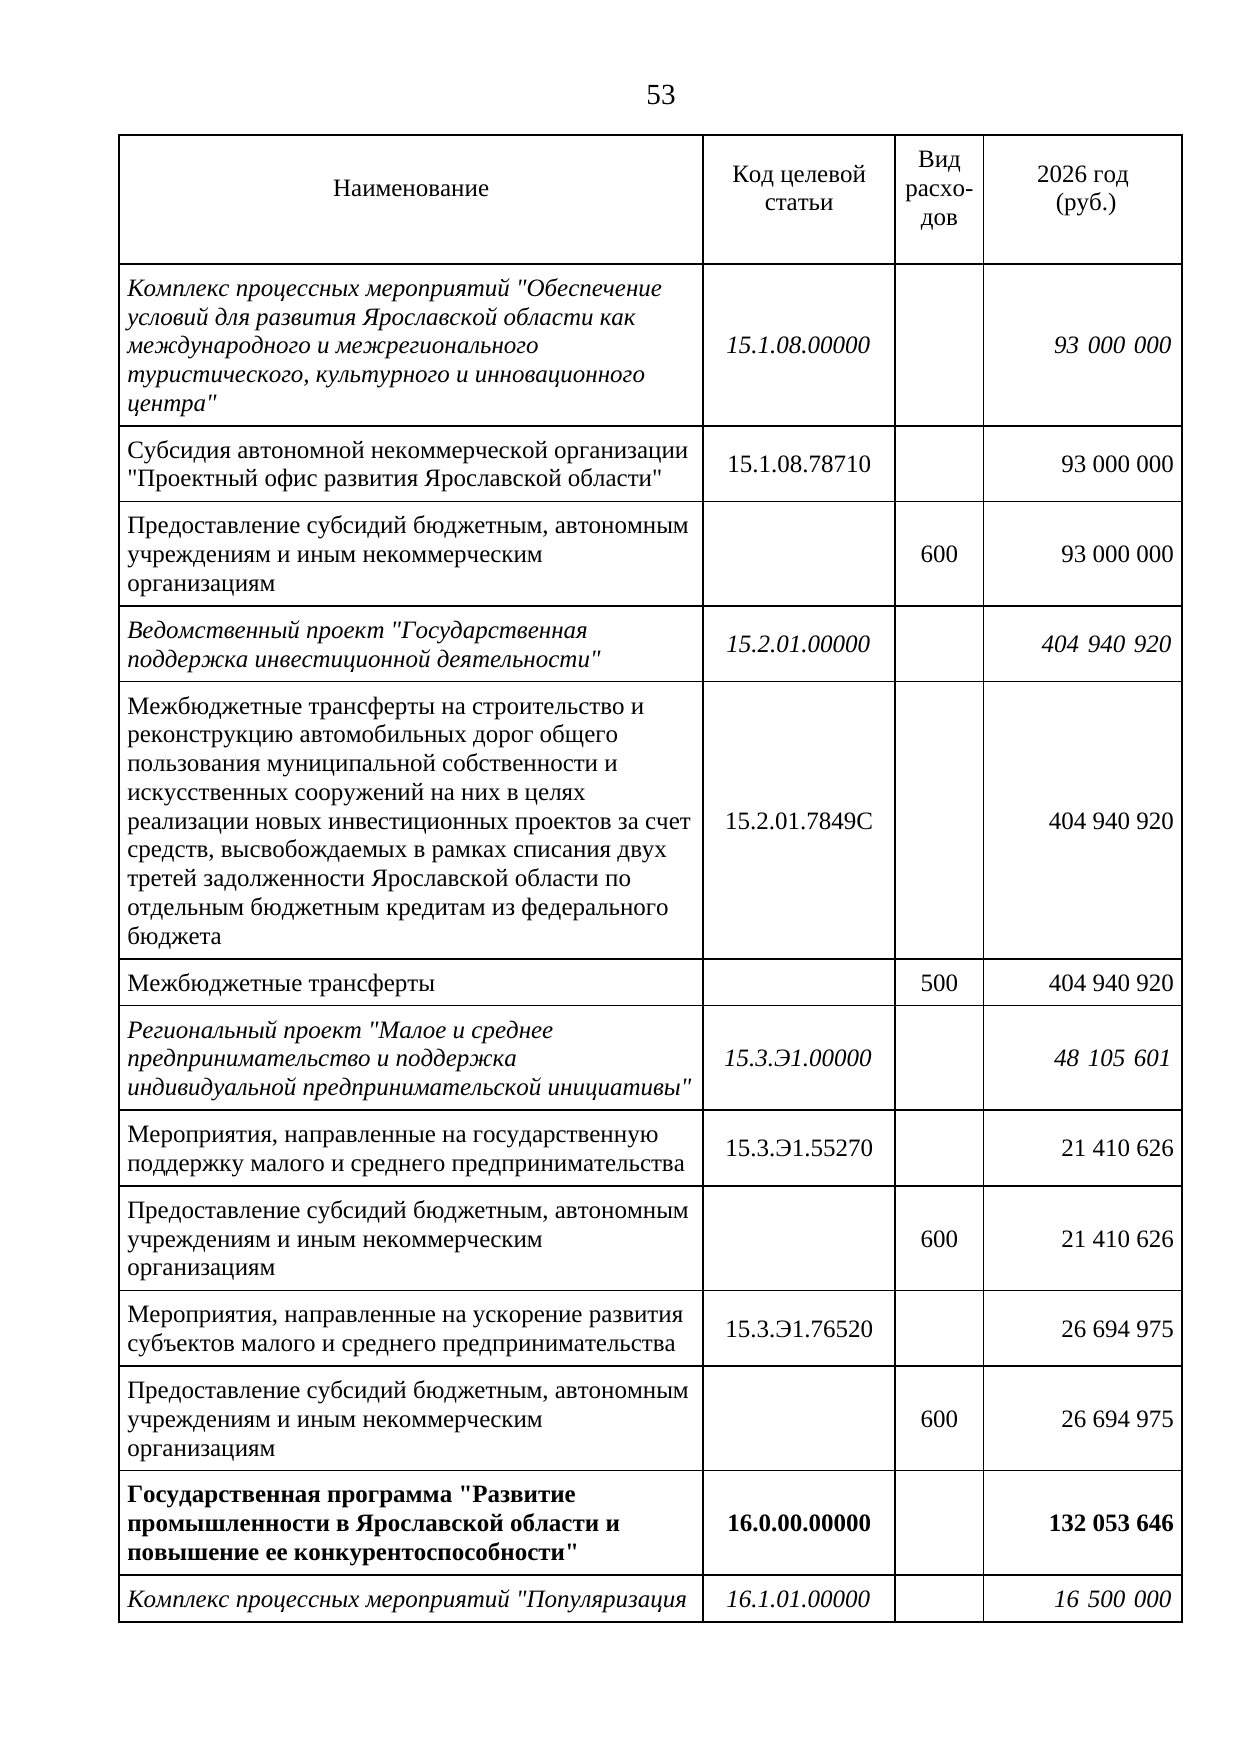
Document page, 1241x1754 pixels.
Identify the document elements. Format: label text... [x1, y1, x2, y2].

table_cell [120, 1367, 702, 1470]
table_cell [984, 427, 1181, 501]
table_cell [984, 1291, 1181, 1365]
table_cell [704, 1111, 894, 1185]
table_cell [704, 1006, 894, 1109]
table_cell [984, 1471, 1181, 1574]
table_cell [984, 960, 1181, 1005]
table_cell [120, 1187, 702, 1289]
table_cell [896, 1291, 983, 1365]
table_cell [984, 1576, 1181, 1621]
table_header Вид расхо- дов [896, 136, 983, 263]
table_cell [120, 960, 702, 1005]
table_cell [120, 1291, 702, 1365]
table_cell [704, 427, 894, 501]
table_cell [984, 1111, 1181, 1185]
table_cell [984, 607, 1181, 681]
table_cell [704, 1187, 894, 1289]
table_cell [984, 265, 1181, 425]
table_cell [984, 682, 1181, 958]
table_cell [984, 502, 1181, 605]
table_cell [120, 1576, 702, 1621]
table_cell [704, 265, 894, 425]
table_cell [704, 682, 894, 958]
table_header Код целевой статьи [704, 136, 894, 263]
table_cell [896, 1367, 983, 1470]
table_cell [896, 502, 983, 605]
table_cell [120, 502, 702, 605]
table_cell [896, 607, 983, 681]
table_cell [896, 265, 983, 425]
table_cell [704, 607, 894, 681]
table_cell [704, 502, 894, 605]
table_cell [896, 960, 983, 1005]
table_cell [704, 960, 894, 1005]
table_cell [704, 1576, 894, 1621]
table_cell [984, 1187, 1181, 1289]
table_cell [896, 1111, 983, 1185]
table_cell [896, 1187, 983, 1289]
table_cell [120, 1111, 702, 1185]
table_header Наименование [120, 136, 702, 263]
table_header 2026 год (руб.) [984, 136, 1181, 263]
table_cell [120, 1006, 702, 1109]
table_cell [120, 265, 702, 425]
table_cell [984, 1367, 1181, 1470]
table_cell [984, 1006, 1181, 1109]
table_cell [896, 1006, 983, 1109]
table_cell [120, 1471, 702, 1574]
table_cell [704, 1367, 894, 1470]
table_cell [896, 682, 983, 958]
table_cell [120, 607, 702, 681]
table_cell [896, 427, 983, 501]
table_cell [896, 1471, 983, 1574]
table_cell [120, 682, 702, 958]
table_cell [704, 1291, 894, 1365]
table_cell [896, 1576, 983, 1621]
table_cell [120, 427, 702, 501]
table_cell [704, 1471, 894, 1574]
